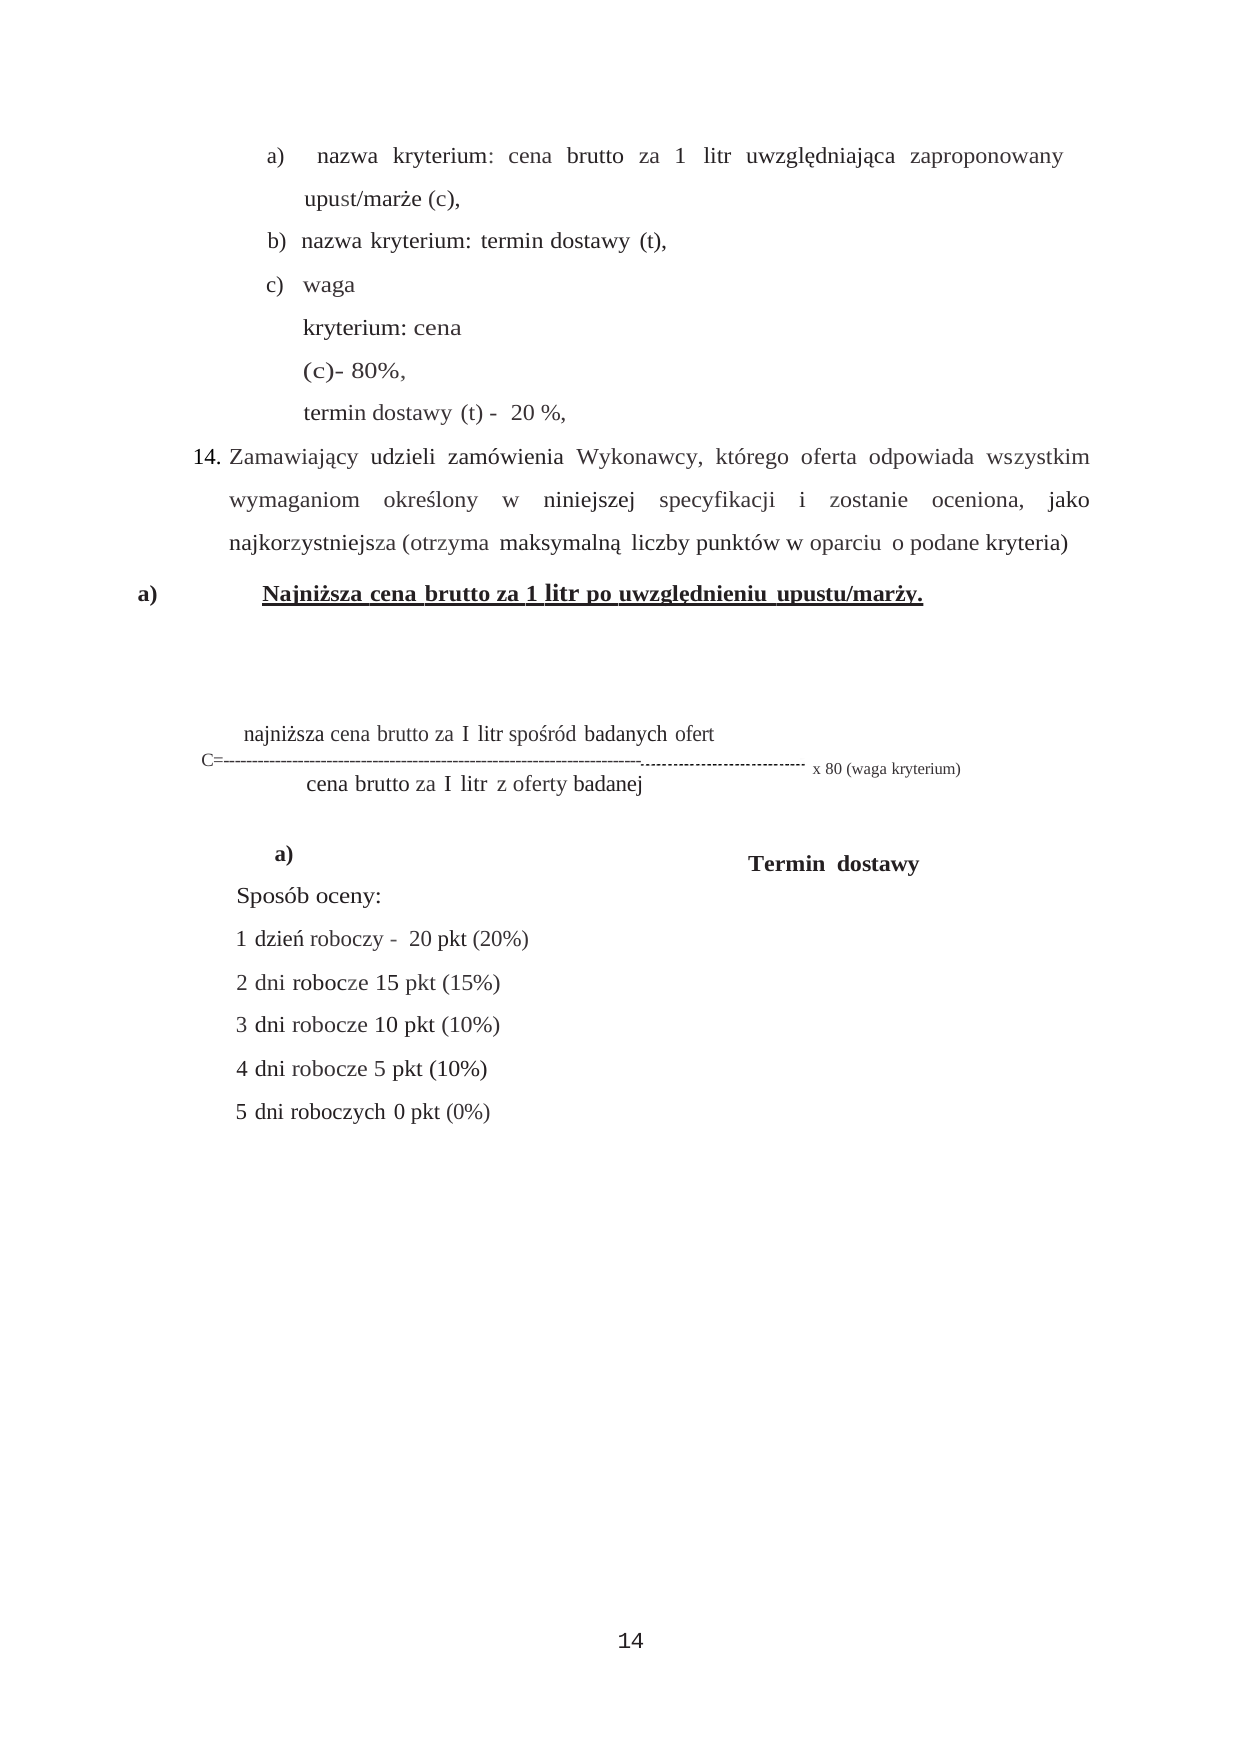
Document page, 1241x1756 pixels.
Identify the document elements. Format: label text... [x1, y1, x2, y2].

text C=------------------------------------------------------------------------- [137, 746, 642, 772]
text Sposób oceny: [236, 882, 554, 908]
list waga kryterium: cena (c)- 80%, [266, 271, 466, 383]
list dzień roboczy - 20 pkt (20%) [235, 925, 554, 951]
list Zamawiający udzieli zamówienia Wykonawcy, którego oferta odpowiada wszystkim wymaganiom określony w niniejszej specyfikacji i zostanie oceniona, jako najkorzystniejsza (otrzyma maksymalną liczby punktów w oparciu o podane kryteria) [193, 443, 1090, 555]
list dni robocze 15 pkt (15%) [236, 968, 554, 995]
text cena brutto za I litr z oferty badanej [137, 772, 643, 796]
subtitle Termin dostawy [748, 850, 1119, 877]
text najniższa cena brutto za I litr spośród badanych ofert [238, 724, 720, 746]
list dni robocze 5 pkt (10%) [236, 1055, 554, 1081]
list dni robocze 10 pkt (10%) [236, 1011, 554, 1038]
text termin dostawy (t) - 20 %, [303, 400, 1119, 426]
list nazwa kryterium: cena brutto za 1 litr uwzględniająca zaproponowany upust/marże (c), [267, 142, 1089, 211]
list dni roboczych 0 pkt (0%) [235, 1098, 554, 1124]
text x 80 (waga kryterium) [812, 759, 1119, 778]
text a) Najniższa cena brutto za 1 litr po uwzględnieniu upustu/marży. [137, 578, 1119, 607]
picture [640, 758, 805, 766]
list nazwa kryterium: termin dostawy (t), [267, 227, 1119, 254]
